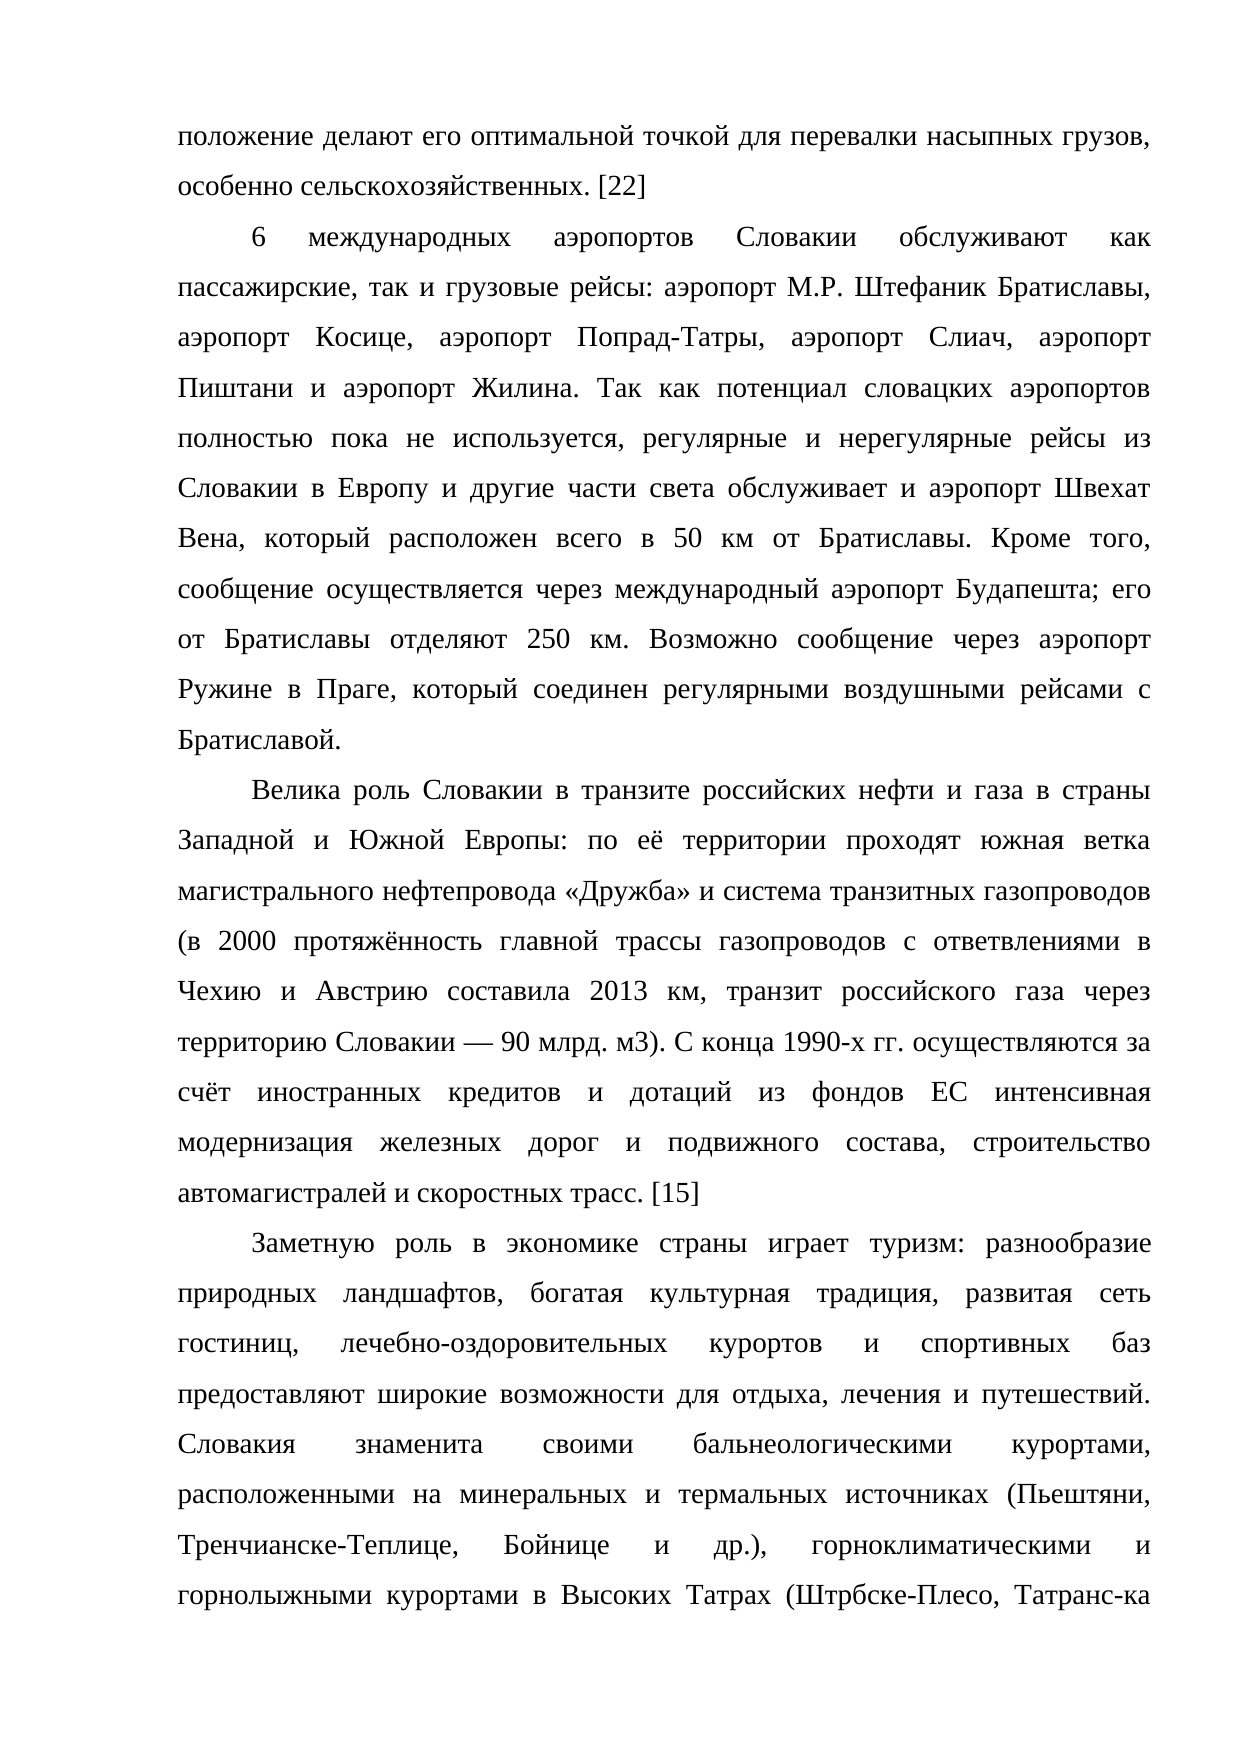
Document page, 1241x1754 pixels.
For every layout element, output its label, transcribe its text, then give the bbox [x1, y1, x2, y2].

text 6 международных аэропортов Словакии обслуживают как пассажирские, так и грузовые рейсы: аэропорт М.Р. Штефаник Братиславы, аэропорт Косице, аэропорт Попрад-Татры, аэропорт Слиач, аэропорт Пиштани и аэропорт Жилина. Так как потенциал словацких аэропортов полностью пока не используется, регулярные и нерегулярные рейсы из Словакии в Европу и другие части света обслуживает и аэропорт Швехат Вена, который расположен всего в 50 км от Братиславы. Кроме того, сообщение осуществляется через международный аэропорт Будапешта; его от Братиславы отделяют 250 км. Возможно сообщение через аэропорт Ружине в Праге, который соединен регулярными воздушными рейсами с Братиславой. [177, 219, 1152, 755]
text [177, 1225, 1152, 1611]
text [177, 118, 1152, 202]
text Велика роль Словакии в транзите российских нефти и газа в страны Западной и Южной Европы: по её территории проходят южная ветка магистрального нефтепровода «Дружба» и система транзитных газопроводов (в 2000 протяжённость главной трассы газопроводов с ответвлениями в Чехию и Австрию составила 2013 км, транзит российского газа через территорию Словакии — 90 млрд. м3). С конца 1990-х гг. осуществляются за счёт иностранных кредитов и дотаций из фондов ЕС интенсивная модернизация железных дорог и подвижного состава, строительство автомагистралей и скоростных трасс. [15] [177, 772, 1152, 1208]
